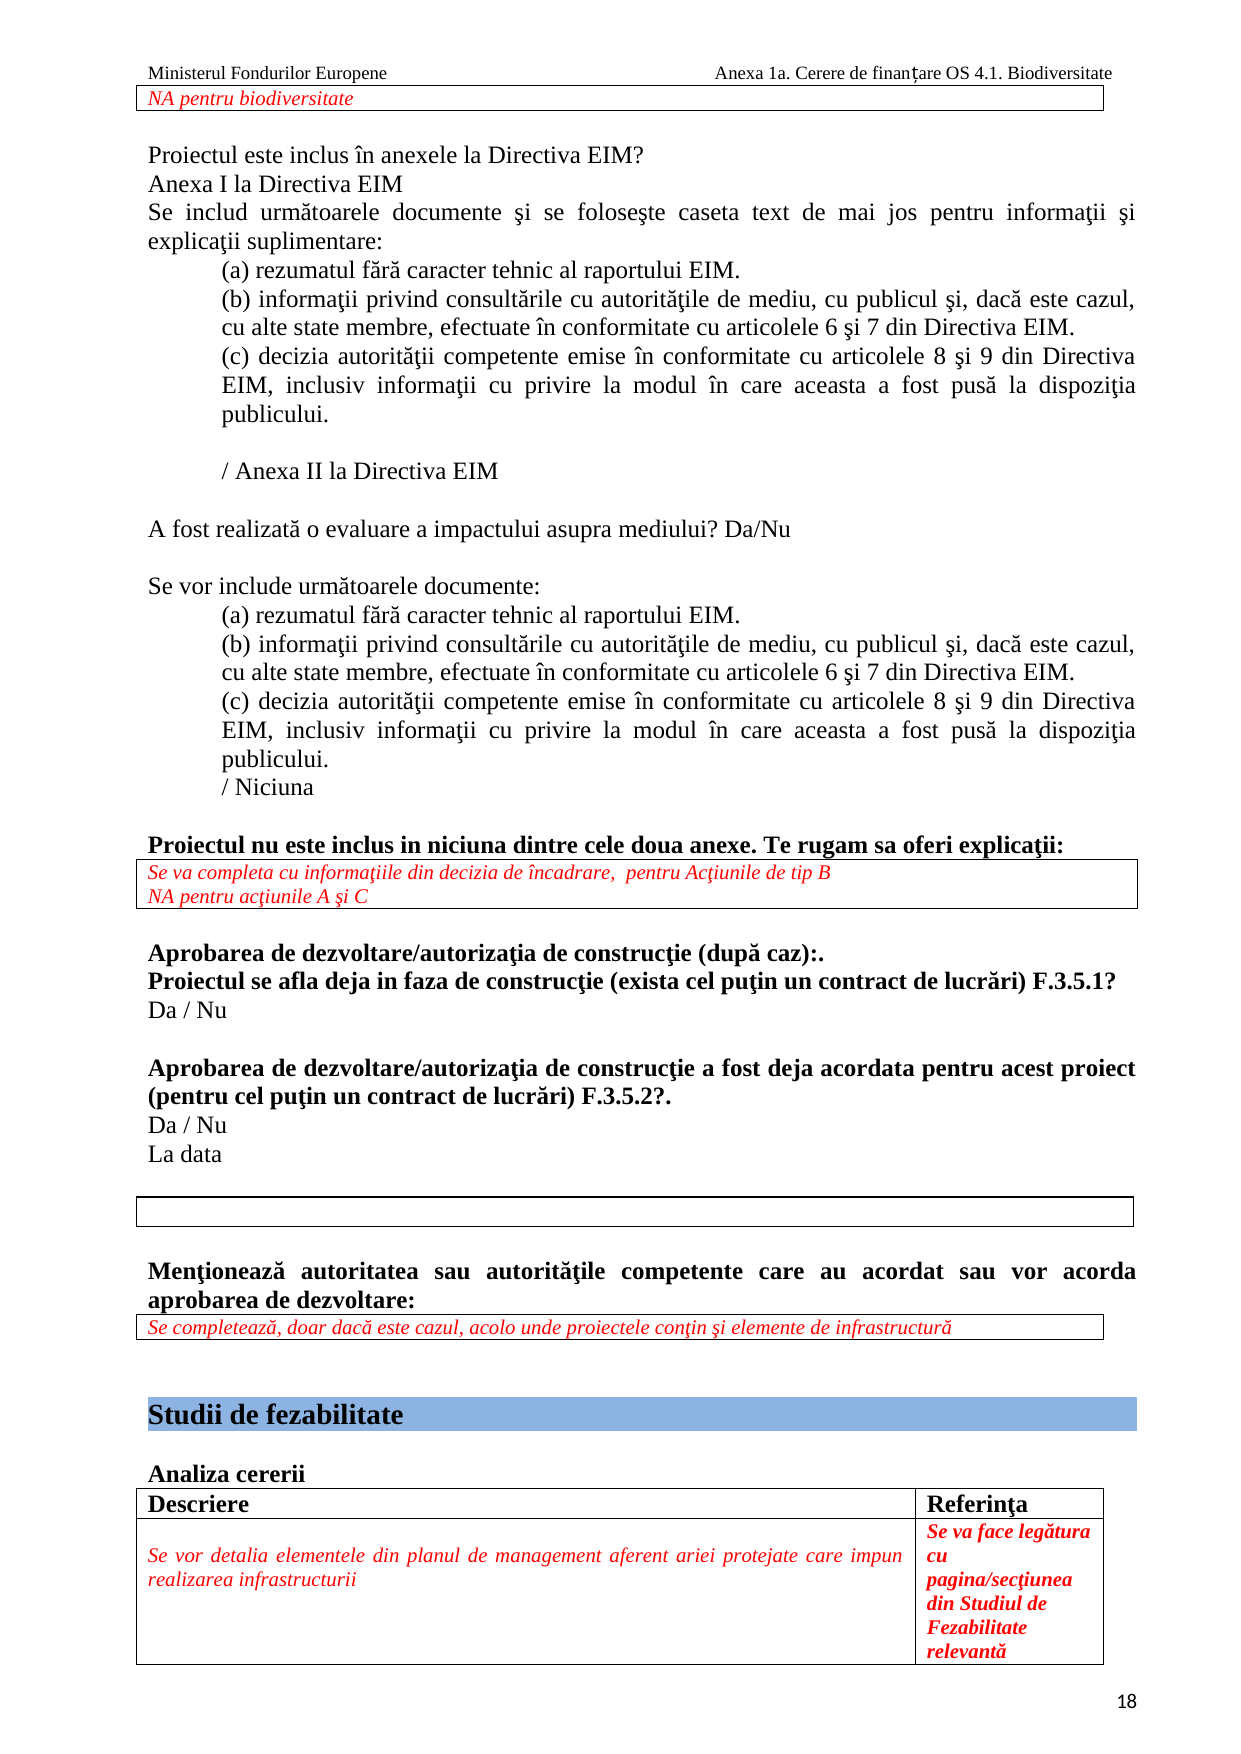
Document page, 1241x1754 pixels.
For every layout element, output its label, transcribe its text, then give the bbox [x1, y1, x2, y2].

text Proiectul este inclus în anexele la Directiva EIM? [148, 140, 1137, 169]
table_header NA pentru biodiversitate [137, 86, 1103, 110]
table_header Se completează, doar dacă este cazul, acolo unde proiectele conţin şi elemente de infrastructură [137, 1315, 1103, 1339]
text / Niciuna [221, 772, 1137, 801]
text Da / Nu [148, 995, 1137, 1024]
text Anexa I la Directiva EIM [148, 169, 1137, 197]
text Analiza cererii [148, 1459, 1137, 1488]
table_header Referinţa [916, 1489, 1103, 1518]
text Se includ următoarele documente şi se foloseşte caseta text de mai jos pentru informaţii şi explicaţii suplimentare: [148, 197, 1137, 255]
text (b) informaţii privind consultările cu autorităţile de mediu, cu publicul şi, dacă este cazul, cu alte state membre, efectuate în conformitate cu articolele 6 şi 7 din Directiva EIM. [221, 284, 1137, 341]
text (a) rezumatul fără caracter tehnic al raportului EIM. [221, 255, 1137, 284]
text (c) decizia autorităţii competente emise în conformitate cu articolele 8 şi 9 din Directiva EIM, inclusiv informaţii cu privire la modul în care aceasta a fost pusă la dispoziţia publicului. [221, 341, 1137, 427]
subtitle Studii de fezabilitate [148, 1397, 1137, 1431]
table_header [137, 1198, 1133, 1226]
table_header Se va completa cu informaţiile din decizia de încadrare, pentru Acţiunile de tip B NA pentru acţiunile A şi C [137, 860, 1137, 908]
text (c) decizia autorităţii competente emise în conformitate cu articolele 8 şi 9 din Directiva EIM, inclusiv informaţii cu privire la modul în care aceasta a fost pusă la dispoziţia publicului. [221, 686, 1137, 772]
table_cell Se vor detalia elementele din planul de management aferent ariei protejate care impun realizarea infrastructurii [137, 1519, 915, 1663]
table_cell Se va face legătura cu pagina/secţiunea din Studiul de Fezabilitate relevantă [916, 1519, 1103, 1663]
text Proiectul se afla deja in faza de construcţie (exista cel puţin un contract de lucrări) F.3.5.1? [148, 966, 1137, 995]
text Aprobarea de dezvoltare/autorizaţia de construcţie a fost deja acordata pentru acest proiect (pentru cel puţin un contract de lucrări) F.3.5.2?. [148, 1053, 1137, 1110]
text Se vor include următoarele documente: [148, 571, 1137, 600]
text La data [148, 1139, 1137, 1168]
text / Anexa II la Directiva EIM [221, 456, 1137, 485]
text Menţionează autoritatea sau autorităţile competente care au acordat sau vor acorda aprobarea de dezvoltare: [148, 1256, 1137, 1313]
text Da / Nu [148, 1110, 1137, 1139]
text A fost realizată o evaluare a impactului asupra mediului? Da/Nu [148, 514, 1137, 542]
text Proiectul nu este inclus in niciuna dintre cele doua anexe. Te rugam sa oferi explicaţii: [148, 830, 1137, 859]
text Aprobarea de dezvoltare/autorizaţia de construcţie (după caz):. [148, 938, 1137, 966]
text (a) rezumatul fără caracter tehnic al raportului EIM. [221, 600, 1137, 629]
table_header Descriere [137, 1489, 915, 1518]
text (b) informaţii privind consultările cu autorităţile de mediu, cu publicul şi, dacă este cazul, cu alte state membre, efectuate în conformitate cu articolele 6 şi 7 din Directiva EIM. [221, 629, 1137, 686]
